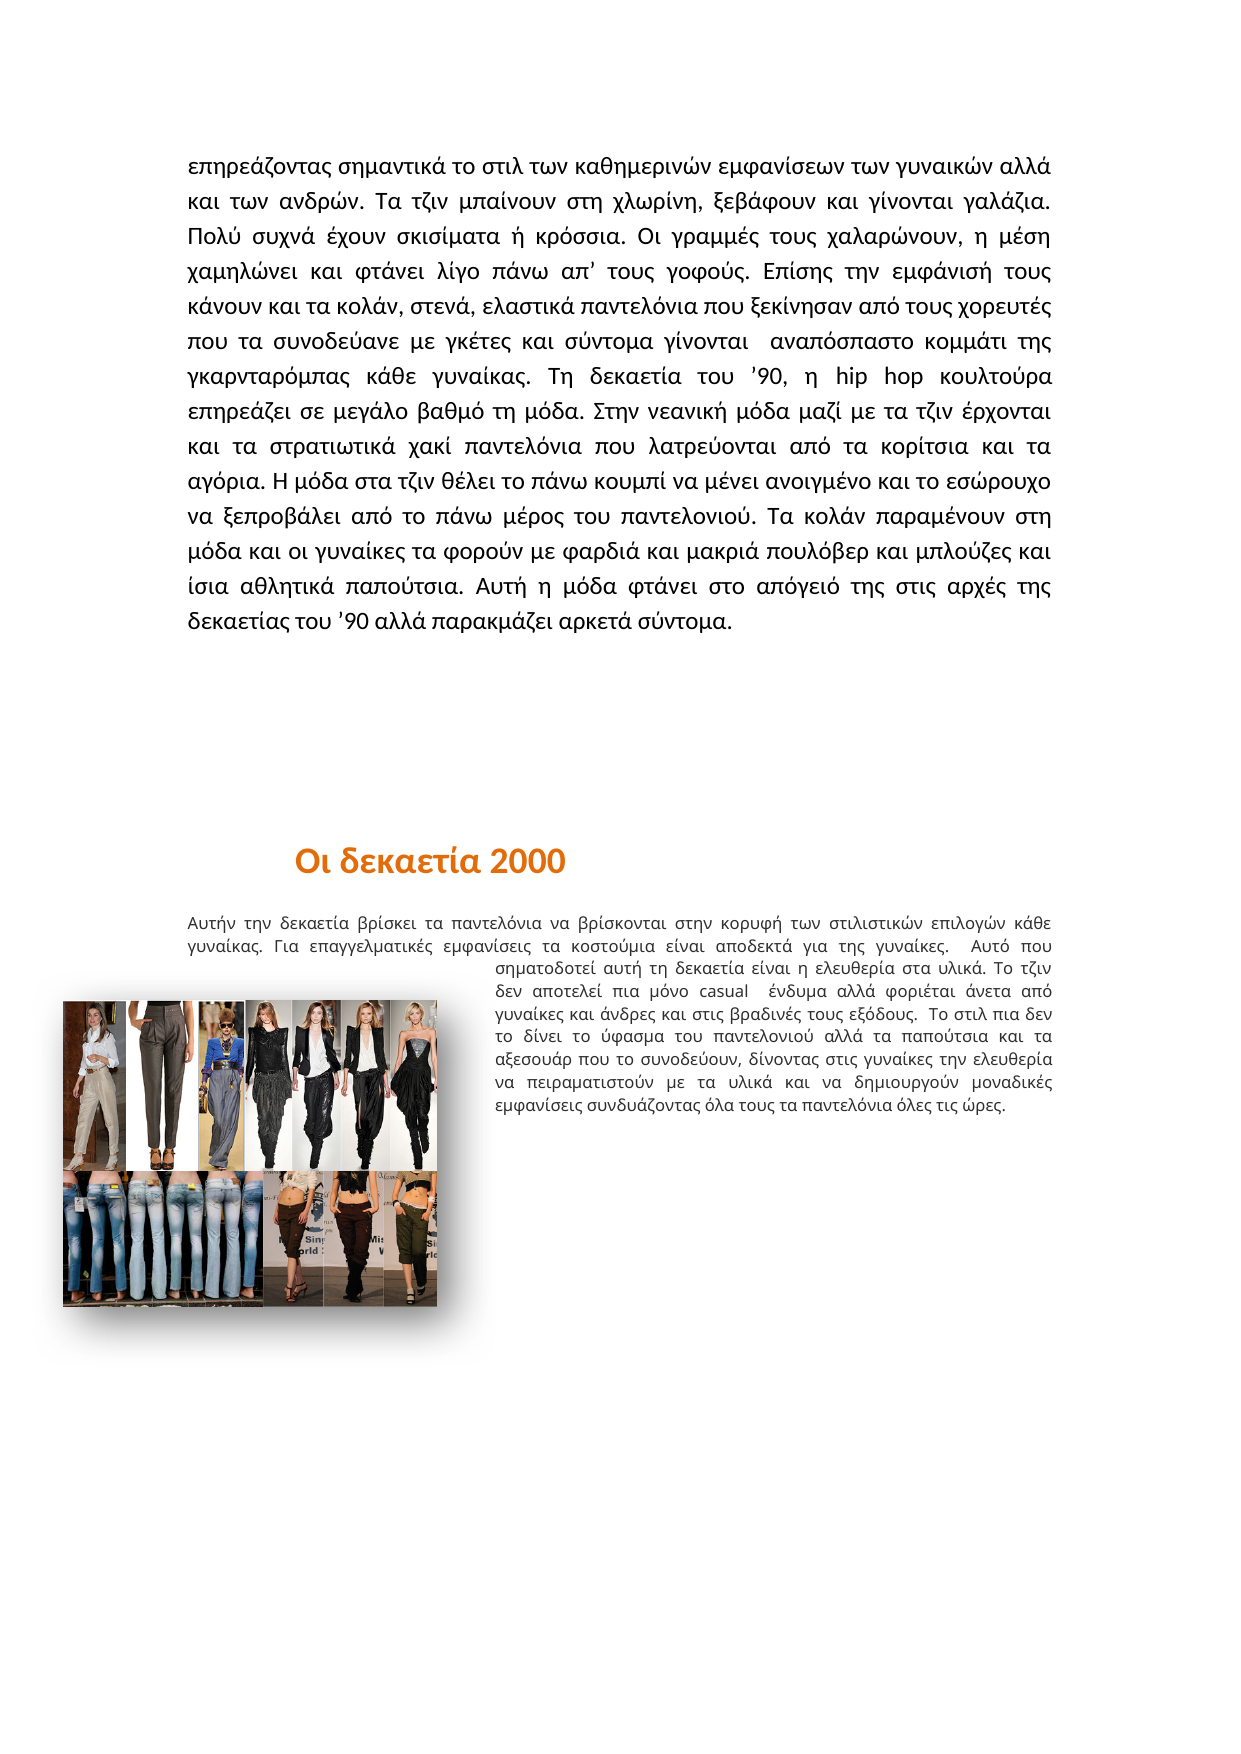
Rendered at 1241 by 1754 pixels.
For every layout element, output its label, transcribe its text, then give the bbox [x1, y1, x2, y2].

text Αυτήν την δεκαετία βρίσκει τα παντελόνια να βρίσκονται στην κορυφή των στιλιστικών επιλογών κάθε γυναίκας. Για επαγγελματικές εμφανίσεις τα κοστούμια είναι αποδεκτά για της γυναίκες. Αυτό που σηματοδοτεί αυτή τη δεκαετία είναι η ελευθερία στα υλικά. Το τζιν δεν αποτελεί πια μόνο casual ένδυμα αλλά φοριέται άνετα από γυναίκες και άνδρες και στις βραδινές τους εξόδους. Το στιλ πια δεν το δίνει το ύφασμα του παντελονιού αλλά τα παπούτσια και τα αξεσουάρ που το συνοδεύουν, δίνοντας στις γυναίκες την ελευθερία να πειραματιστούν με τα υλικά και να δημιουργούν μοναδικές εμφανίσεις συνδυάζοντας όλα τους τα παντελόνια όλες τις ώρες. [187, 911, 1053, 1116]
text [187, 150, 1053, 636]
picture [63, 1000, 437, 1307]
text Οι δεκαετία 2000 [187, 837, 1053, 883]
